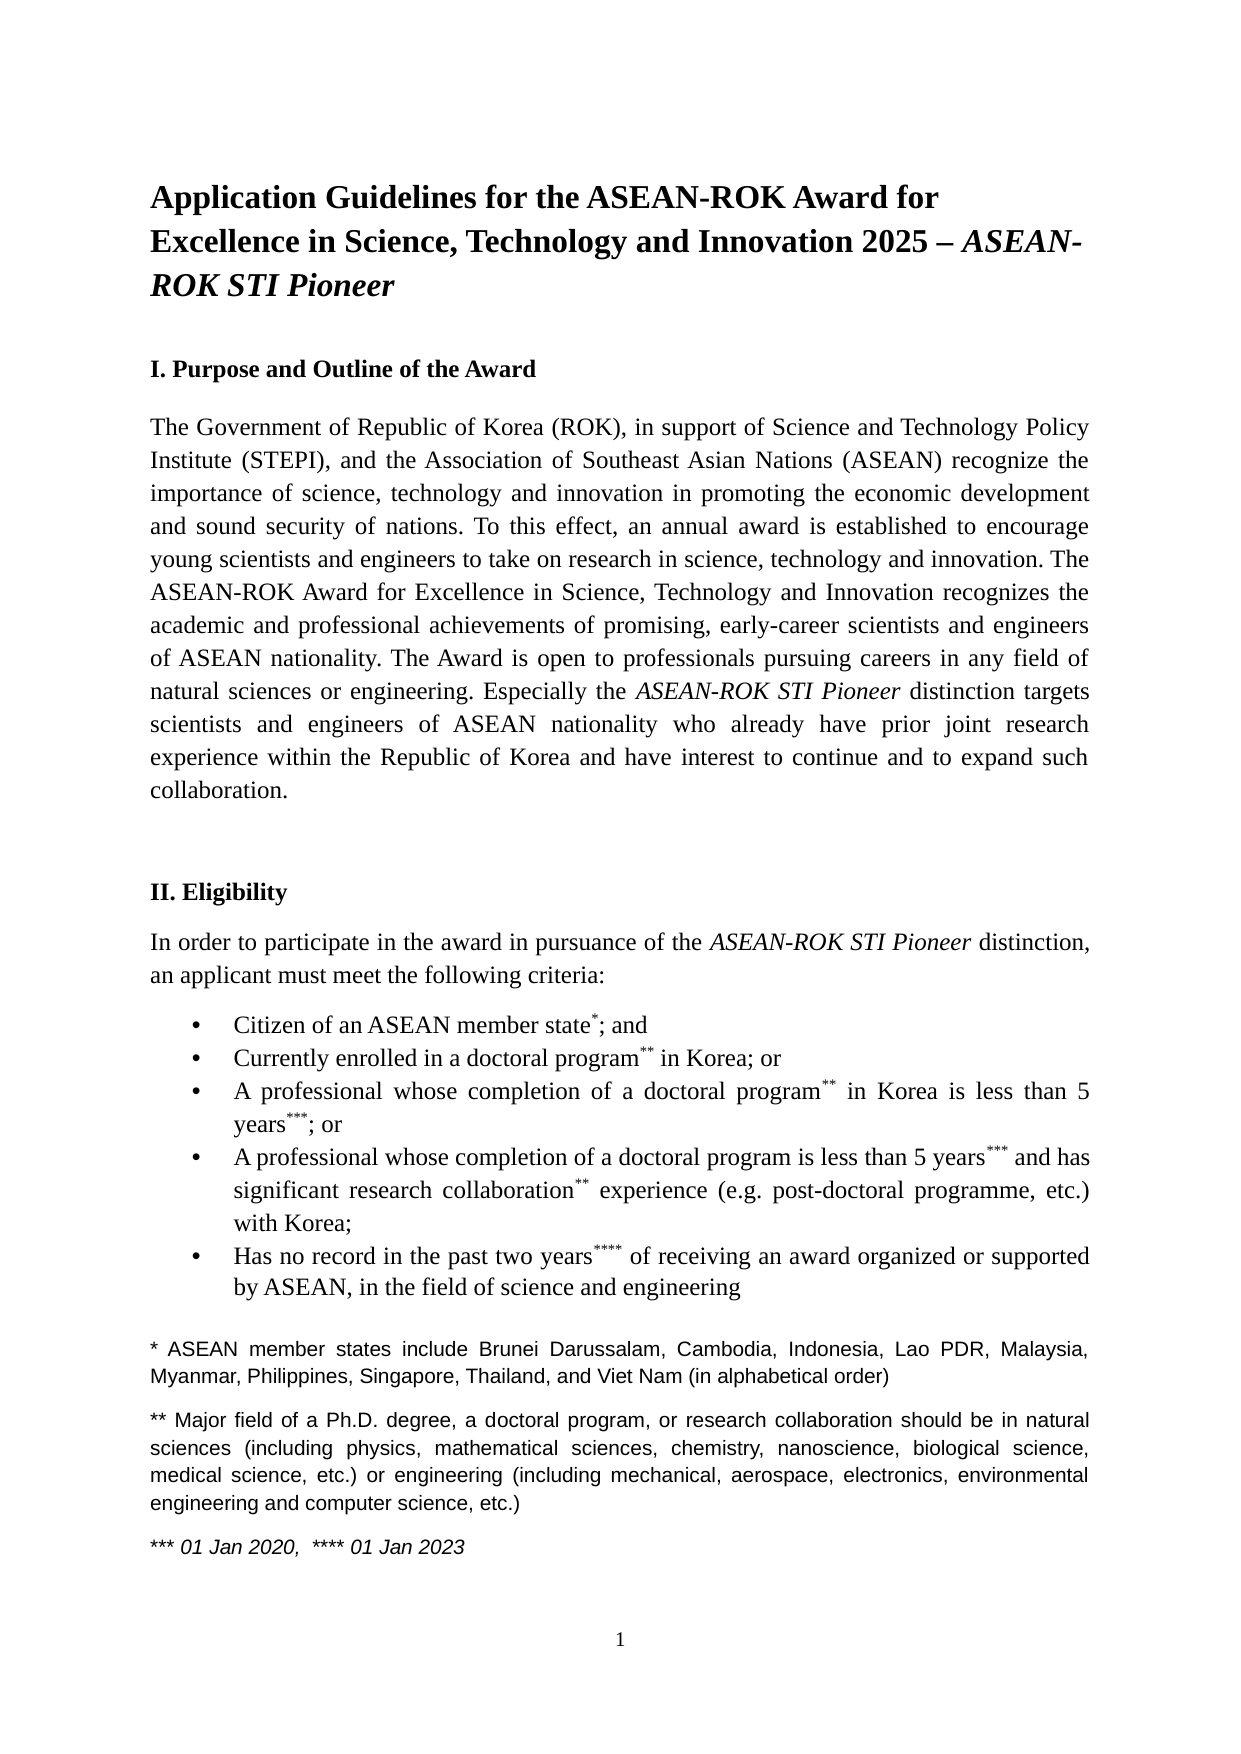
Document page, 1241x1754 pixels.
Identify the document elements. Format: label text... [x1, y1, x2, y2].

list Has no record in the past two years**** of receiving an award organized or supported by ASEAN, in the field of science and engineering [192, 1241, 1090, 1301]
text The Government of Republic of Korea (ROK), in support of Science and Technology Policy Institute (STEPI), and the Association of Southeast Asian Nations (ASEAN) recognize the importance of science, technology and innovation in promoting the economic development and sound security of nations. To this effect, an annual award is established to encourage young scientists and engineers to take on research in science, technology and innovation. The ASEAN-ROK Award for Excellence in Science, Technology and Innovation recognizes the academic and professional achievements of promising, early-career scientists and engineers of ASEAN nationality. The Award is open to professionals pursuing careers in any field of natural sciences or engineering. Especially the ASEAN-ROK STI Pioneer distinction targets scientists and engineers of ASEAN nationality who already have prior joint research experience within the Republic of Korea and have interest to continue and to expand such collaboration. [150, 412, 1090, 804]
list Currently enrolled in a doctoral program** in Korea; or [192, 1043, 1090, 1072]
text II. Eligibility [150, 877, 1090, 906]
text ** Major field of a Ph.D. degree, a doctoral program, or research collaboration should be in natural sciences (including physics, mathematical sciences, chemistry, nanoscience, biological science, medical science, etc.) or engineering (including mechanical, aerospace, electronics, environmental engineering and computer science, etc.) [150, 1408, 1090, 1514]
text In order to participate in the award in pursuance of the ASEAN-ROK STI Pioneer distinction, an applicant must meet the following criteria: [150, 927, 1090, 989]
list A professional whose completion of a doctoral program is less than 5 years*** and has significant research collaboration** experience (e.g. post-doctoral programme, etc.) with Korea; [192, 1142, 1090, 1237]
list A professional whose completion of a doctoral program** in Korea is less than 5 years***; or [192, 1076, 1090, 1138]
text I. Purpose and Outline of the Award [150, 354, 1090, 382]
text Application Guidelines for the ASEAN-ROK Award for Excellence in Science, Technology and Innovation 2025 – ASEAN-ROK STI Pioneer [150, 177, 1090, 304]
list Citizen of an ASEAN member state*; and [192, 1009, 1090, 1038]
text * ASEAN member states include Brunei Darussalam, Cambodia, Indonesia, Lao PDR, Malaysia, Myanmar, Philippines, Singapore, Thailand, and Viet Nam (in alphabetical order) [150, 1336, 1090, 1388]
text *** 01 Jan 2020, **** 01 Jan 2023 [150, 1535, 1090, 1559]
